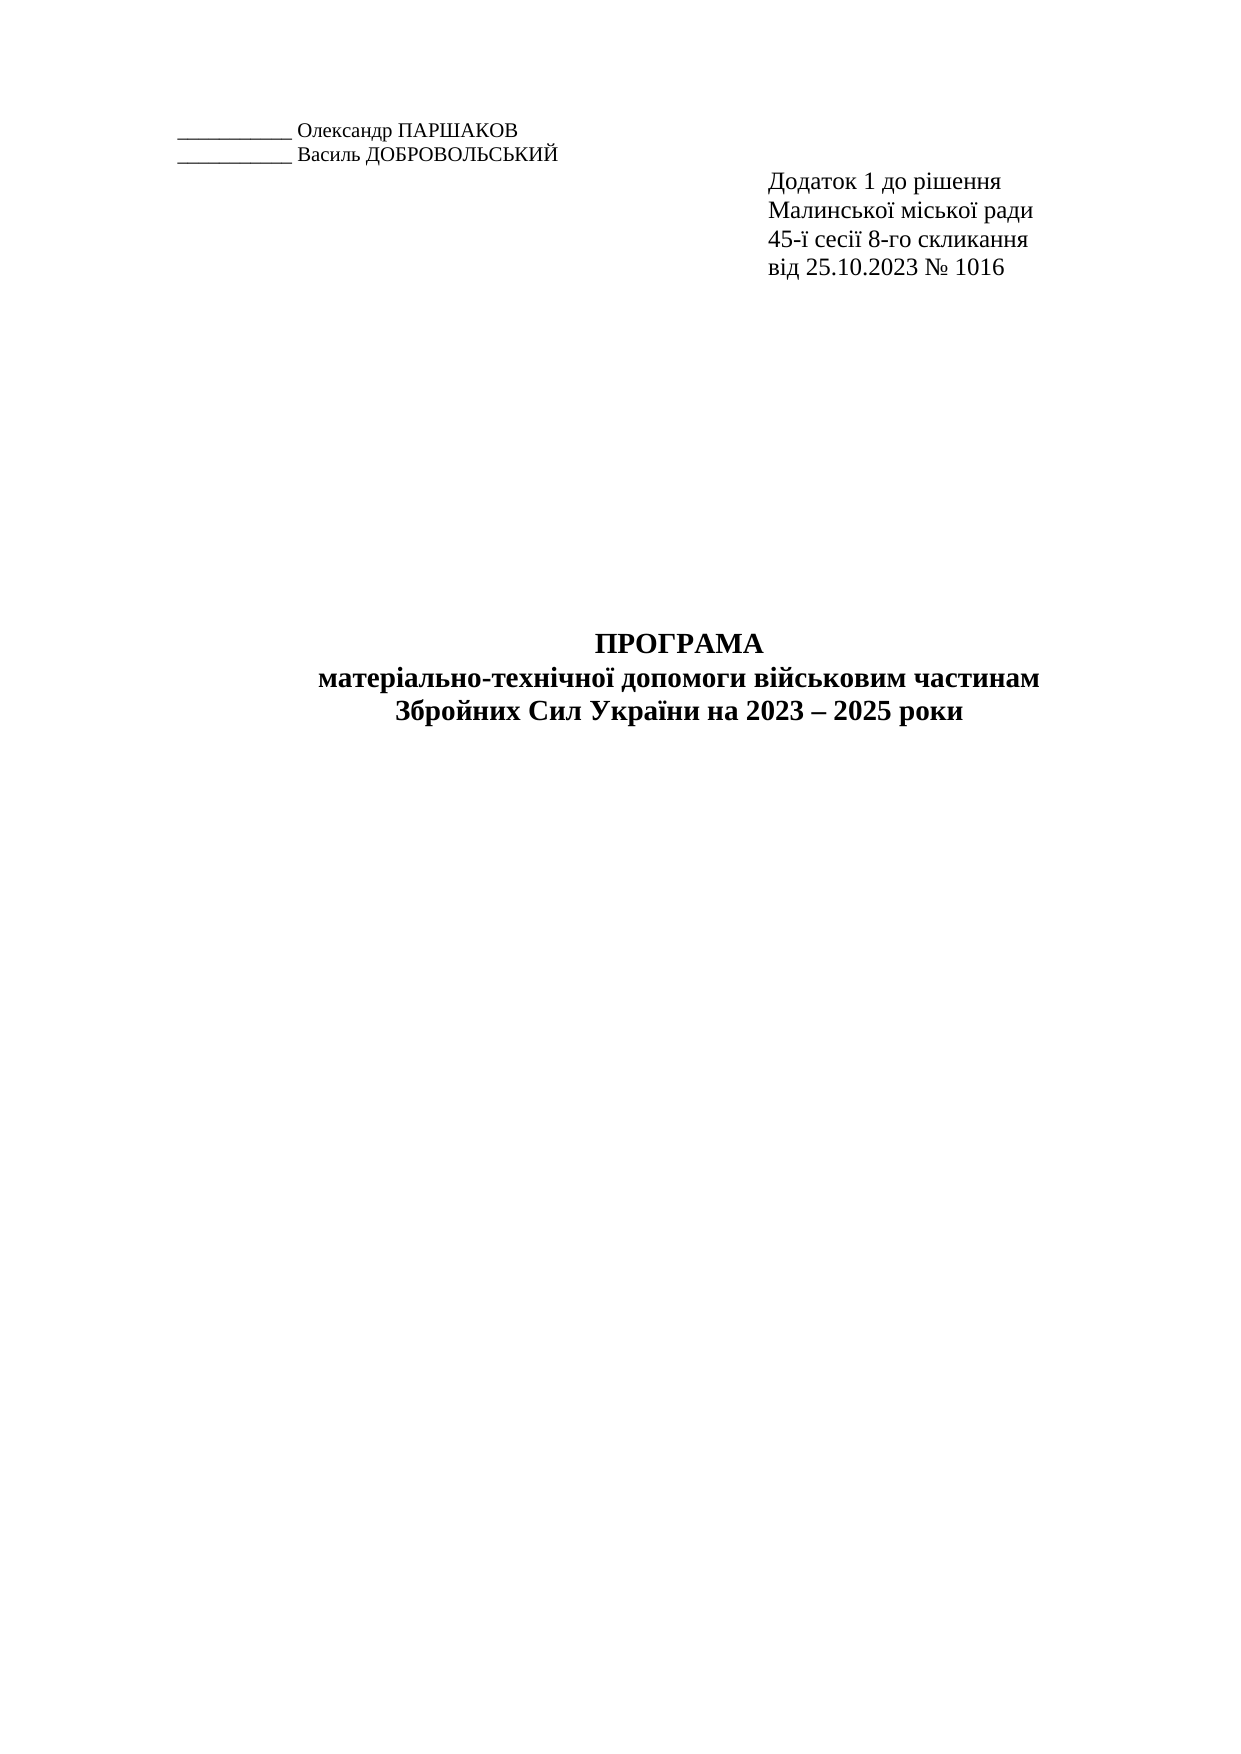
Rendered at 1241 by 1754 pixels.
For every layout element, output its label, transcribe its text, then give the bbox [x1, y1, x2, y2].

text 45-ї сесії 8-го скликання [768, 224, 1181, 252]
text Додаток 1 до рішення [768, 166, 1181, 195]
text Малинської міської ради [768, 195, 1181, 224]
text від 25.10.2023 № 1016 [768, 252, 1181, 281]
text ___________ Василь ДОБРОВОЛЬСЬКИЙ [177, 142, 1181, 166]
text ___________ Олександр ПАРШАКОВ [177, 118, 1181, 142]
text Збройних Сил України на 2023 – 2025 роки [177, 693, 1181, 727]
text ПРОГРАМА [177, 626, 1181, 660]
text матеріально-технічної допомоги військовим частинам [177, 660, 1181, 693]
